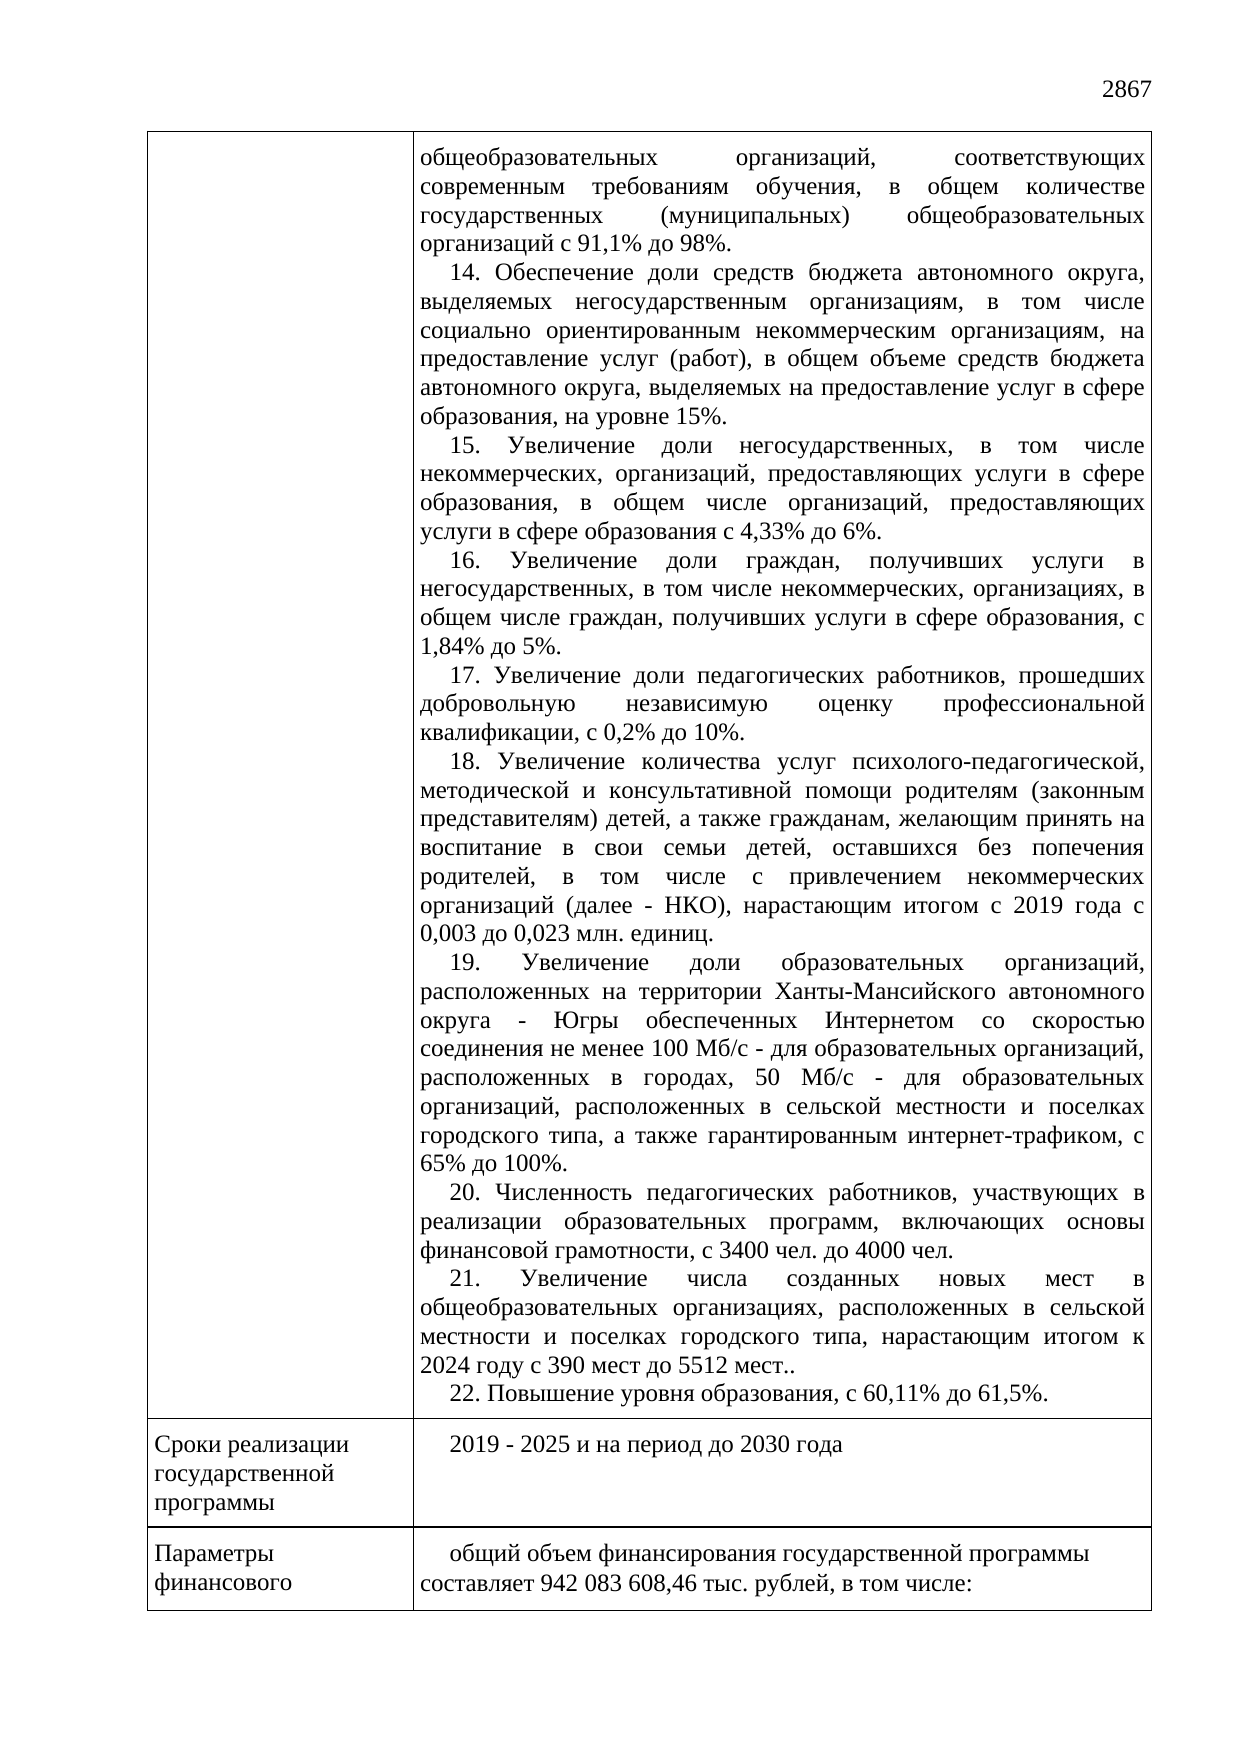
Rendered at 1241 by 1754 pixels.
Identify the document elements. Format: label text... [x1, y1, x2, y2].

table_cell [148, 1528, 413, 1609]
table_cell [414, 1528, 1151, 1609]
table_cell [148, 132, 413, 1418]
table_cell Сроки реализации государственной программы [148, 1419, 413, 1526]
table_cell 2019 - 2025 и на период до 2030 года [414, 1419, 1151, 1526]
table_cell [414, 132, 1151, 1418]
